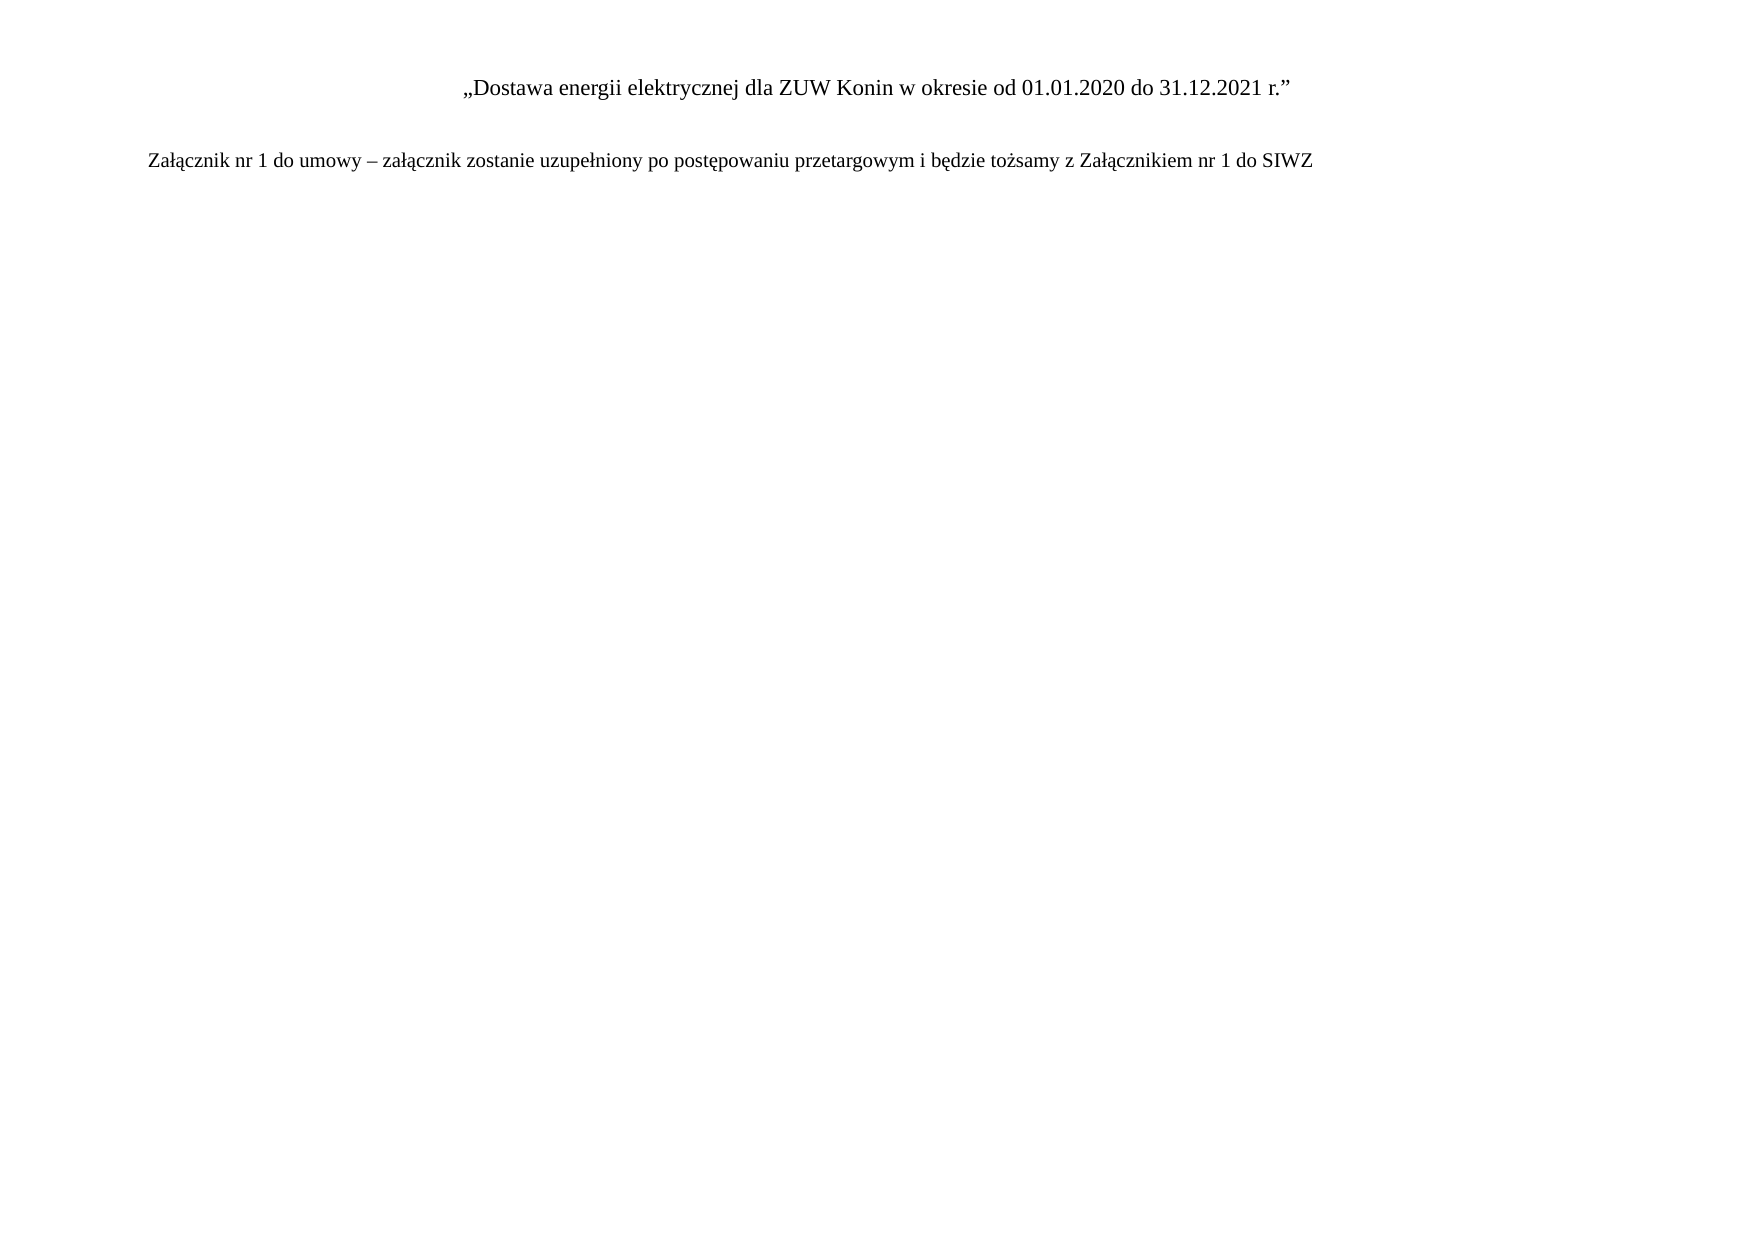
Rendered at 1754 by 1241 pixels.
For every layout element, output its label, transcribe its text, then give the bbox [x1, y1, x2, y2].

text Załącznik nr 1 do umowy – załącznik zostanie uzupełniony po postępowaniu przetargowym i będzie tożsamy z Załącznikiem nr 1 do SIWZ [148, 148, 1606, 172]
